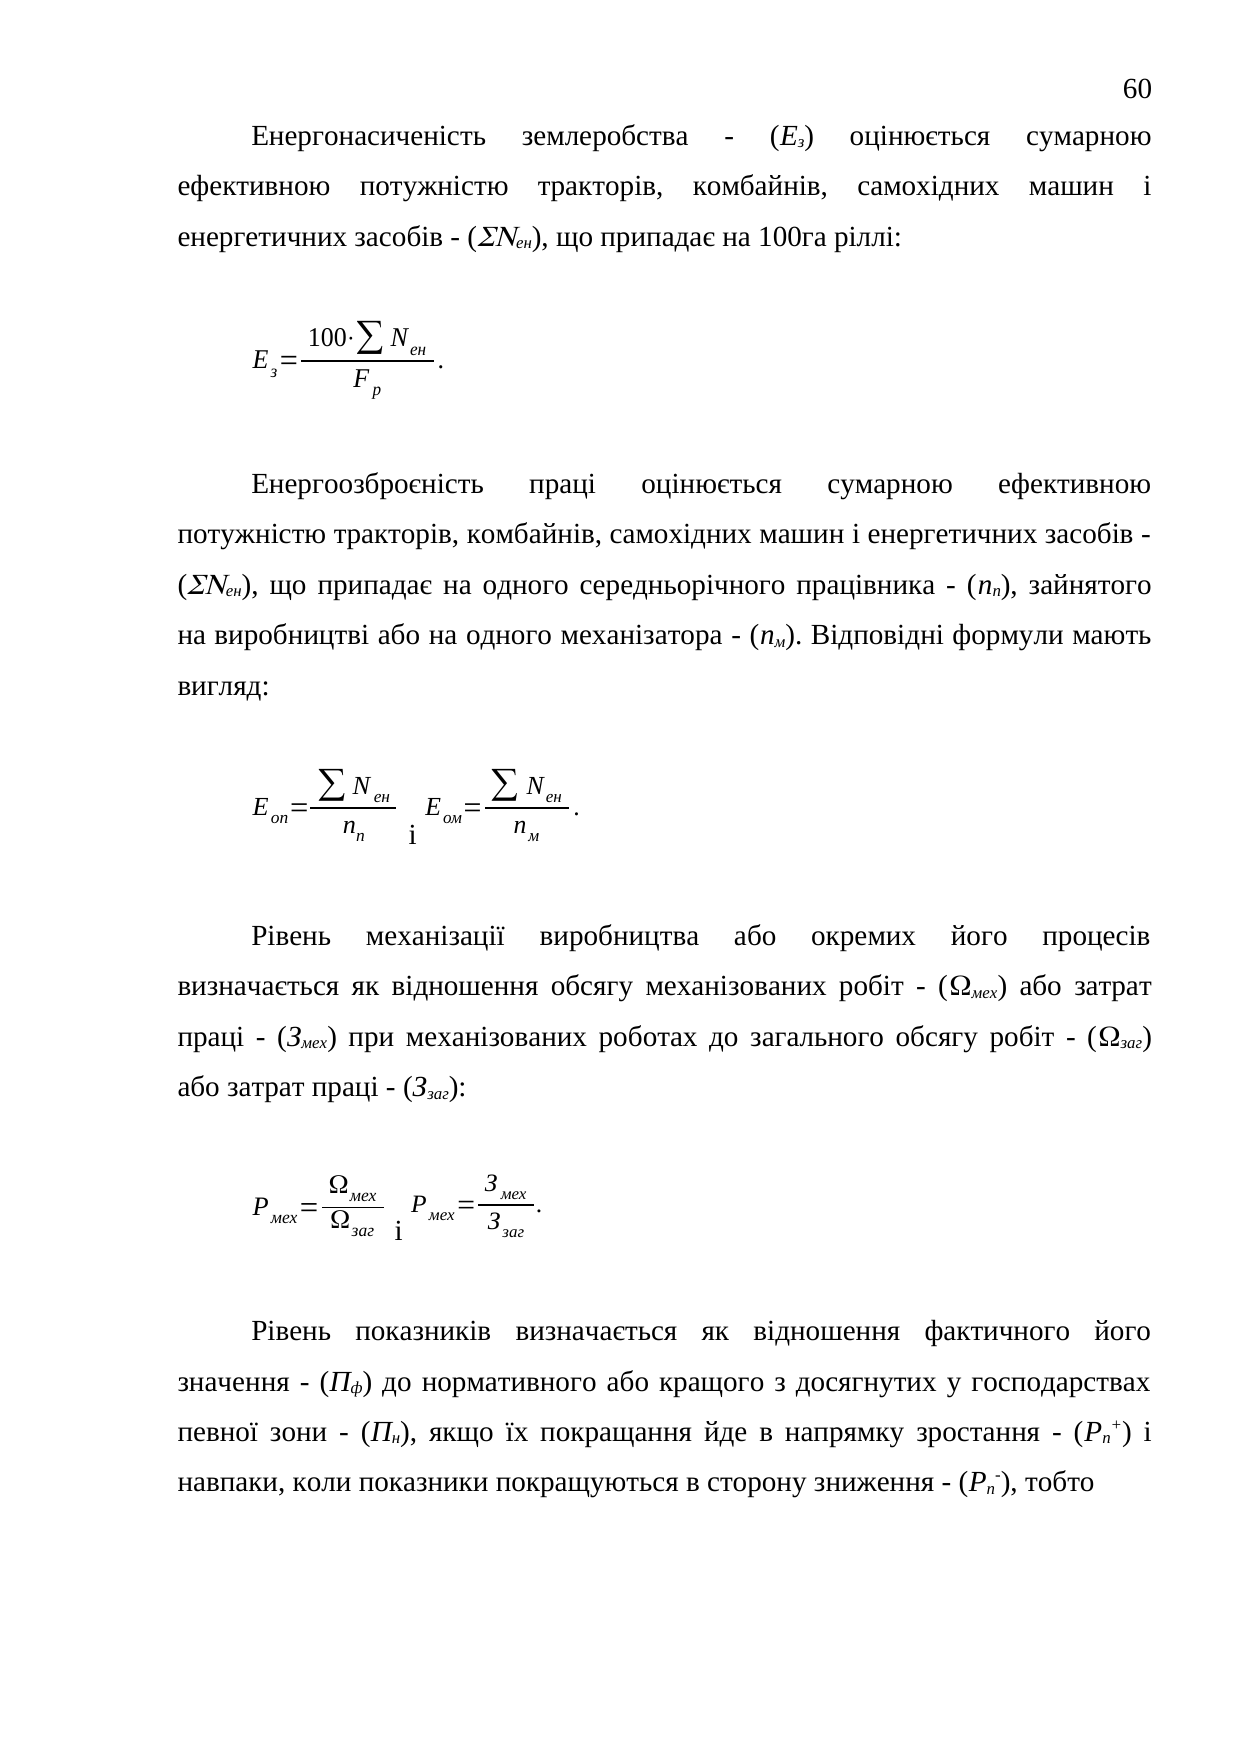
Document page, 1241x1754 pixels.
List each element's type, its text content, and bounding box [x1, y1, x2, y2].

text Рівень показників визначається як відношення фактичного його значення - (Пф) до нормативного або кращого з досягнутих у господарствах певної зони - (Пн), якщо їх покращання йде в напрямку зростання - (Рп+) і навпаки, коли показники покращуються в сторону зниження - (Рп-), тобто [177, 1313, 1152, 1498]
text Енергоозброєність праці оцінюється сумарною ефективною потужністю тракторів, комбайнів, самохідних машин і енергетичних засобів - (ен), що припадає на одного середньорічного працівника - (nп), зайнятого на виробництві або на одного механізатора - (nм). Відповідні формули мають вигляд: [177, 466, 1152, 701]
text і [177, 1170, 1152, 1246]
text і [177, 768, 1152, 851]
text Енергонасиченість землеробства - (Eз) оцінюється сумарною ефективною потужністю тракторів, комбайнів, самохідних машин і енергетичних засобів - (ен), що припадає на 100га ріллі: [177, 118, 1152, 252]
text Рівень механізації виробництва або окремих його процесів визначається як відношення обсягу механізованих робіт - (мех) або затрат праці - (Змех) при механізованих роботах до загального обсягу робіт - (заг) або затрат праці - (Ззаг): [177, 918, 1152, 1103]
